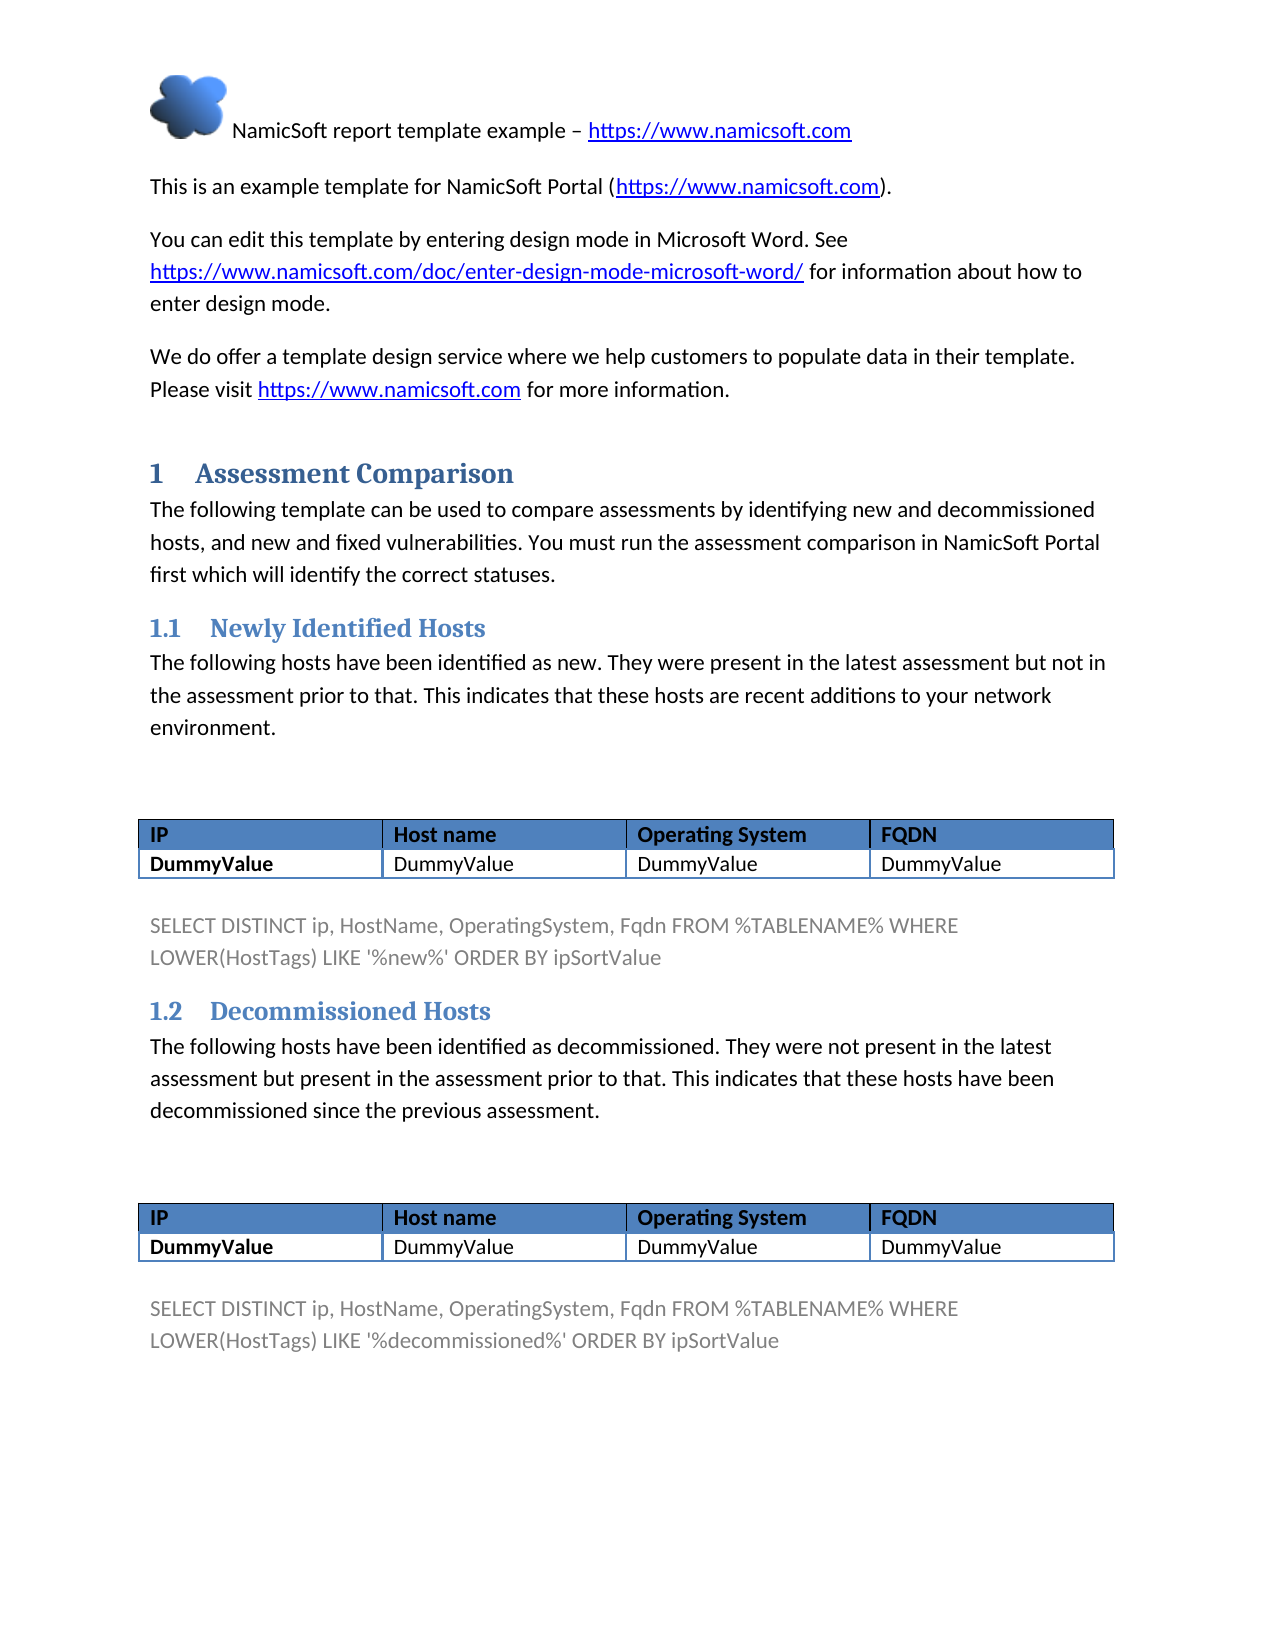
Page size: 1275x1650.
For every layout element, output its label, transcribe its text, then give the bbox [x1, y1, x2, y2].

text This is an example template for NamicSoft Portal (https://www.namicsoft.com). [150, 172, 1125, 200]
text The following template can be used to compare assessments by identifying new and decommissioned hosts, and new and fixed vulnerabilities. You must run the assessment comparison in NamicSoft Portal first which will identify the correct statuses. [150, 495, 1125, 588]
text The following hosts have been identified as new. They were present in the latest assessment but not in the assessment prior to that. This indicates that these hosts are recent additions to your network environment. [150, 648, 1125, 741]
picture [150, 75, 227, 139]
subtitle Decommissioned Hosts [150, 996, 1125, 1027]
subtitle Newly Identified Hosts [150, 613, 1125, 644]
text You can edit this template by entering design mode in Microsoft Word. See https://www.namicsoft.com/doc/enter-design-mode-microsoft-word/ for information about how to enter design mode. [150, 225, 1125, 317]
text The following hosts have been identified as decommissioned. They were not present in the latest assessment but present in the assessment prior to that. This indicates that these hosts have been decommissioned since the previous assessment. [150, 1032, 1125, 1124]
subtitle Assessment Comparison [150, 457, 1125, 490]
text We do offer a template design service where we help customers to populate data in their template. Please visit https://www.namicsoft.com for more information. [150, 342, 1125, 403]
